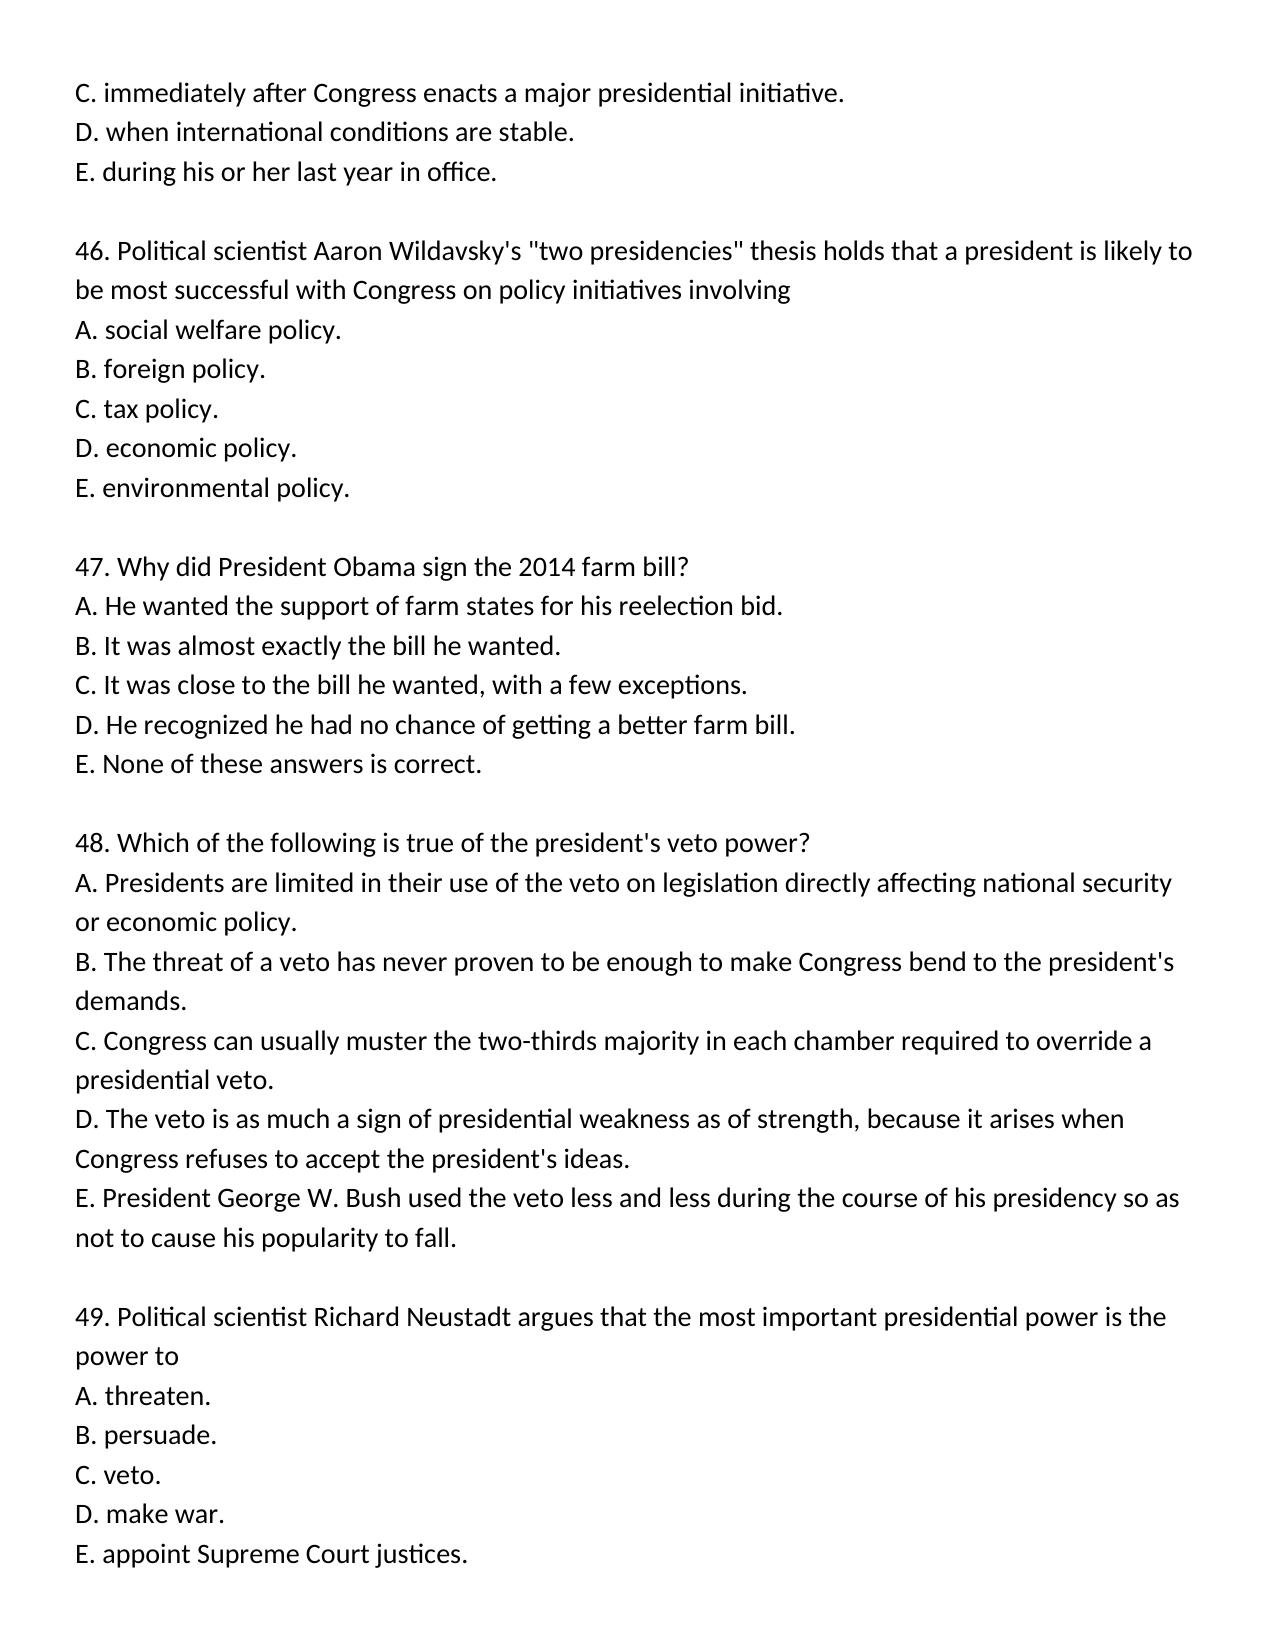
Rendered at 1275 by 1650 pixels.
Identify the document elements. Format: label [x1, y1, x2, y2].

text [75, 75, 1200, 1570]
